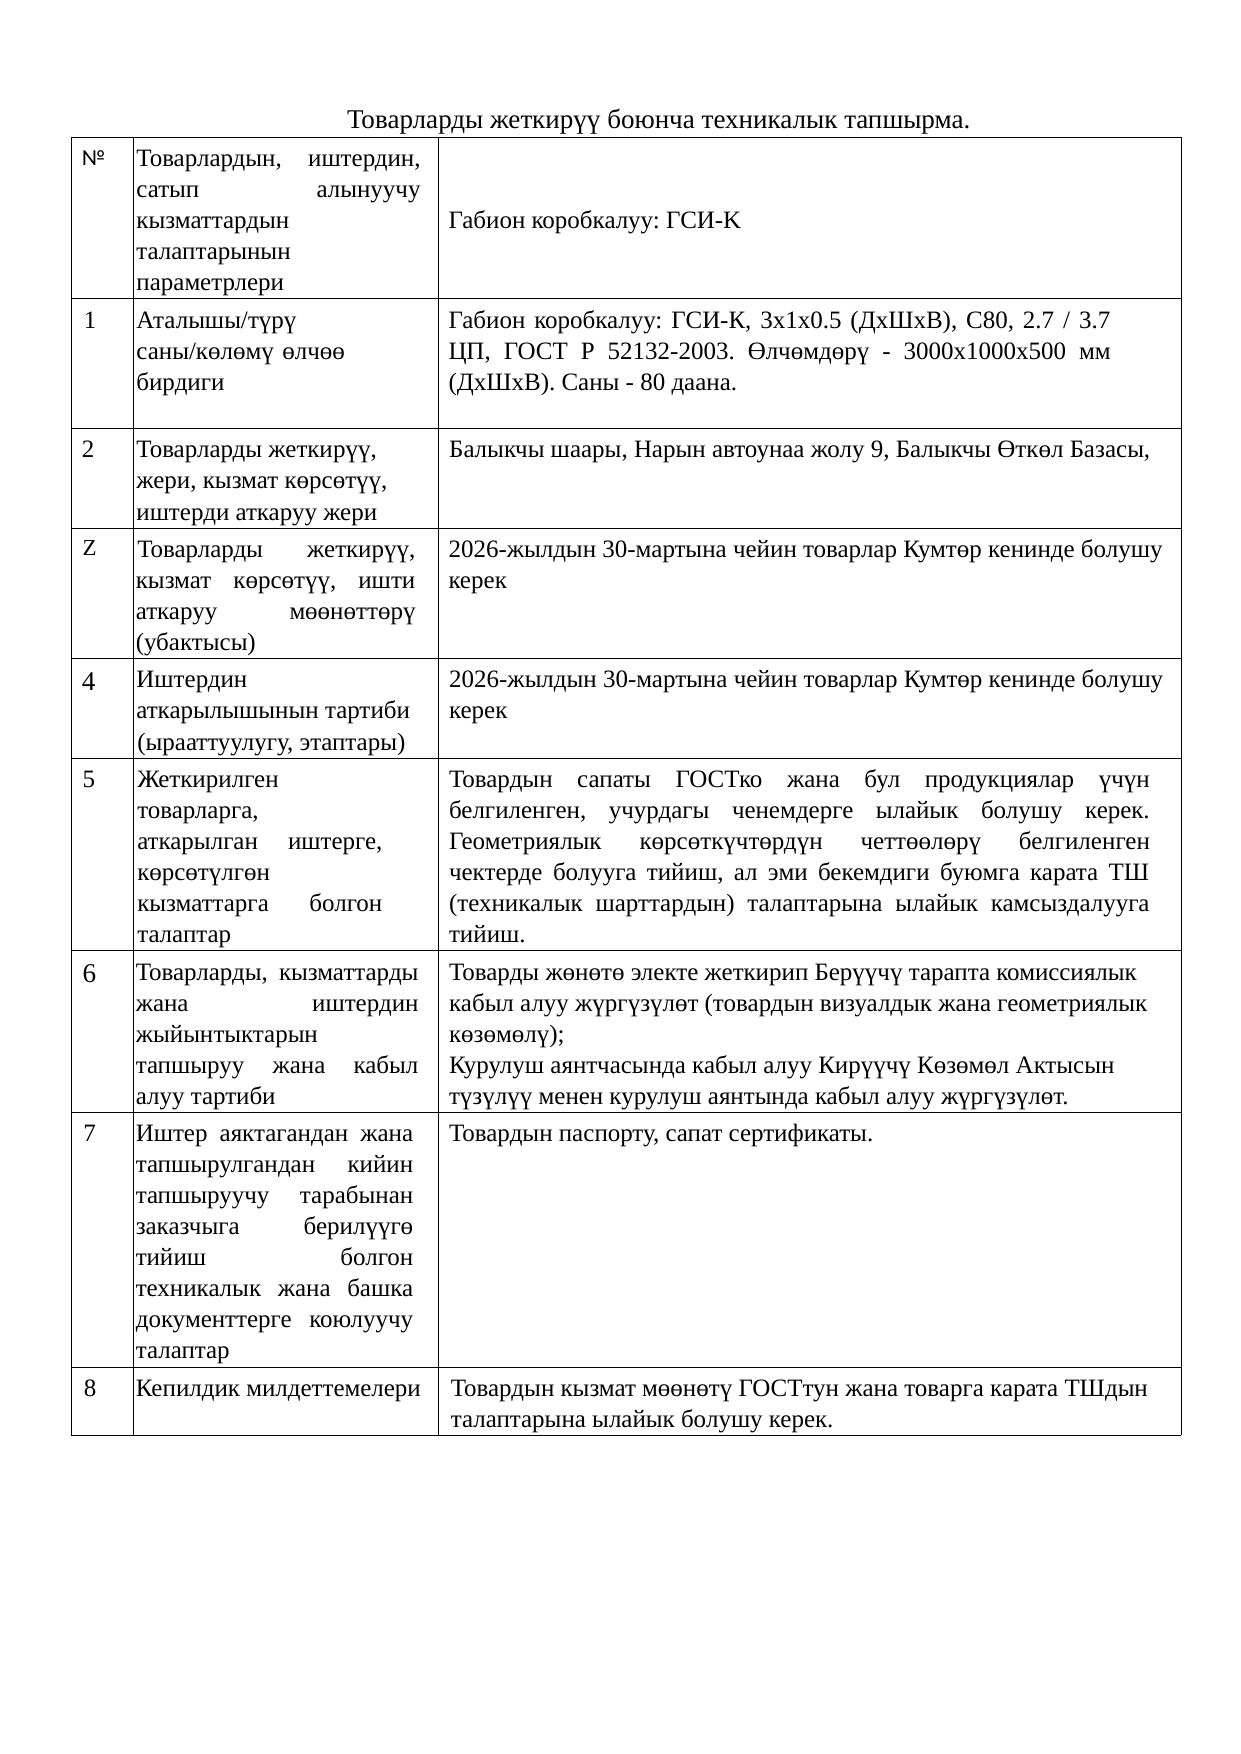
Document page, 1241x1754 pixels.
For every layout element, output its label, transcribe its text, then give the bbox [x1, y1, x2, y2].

table_cell Товарларды жеткирүү, жери, кызмат көрсөтүү, иштерди аткаруу жери [134, 429, 438, 527]
table_cell Балыкчы шаары, Нарын автоунаа жолу 9, Балыкчы Өткөл Базасы, [439, 429, 1181, 527]
table_cell 2026-жылдын 30-мартына чейин товарлар Кумтөр кенинде болушу керек [439, 659, 1181, 757]
table_cell Кепилдик милдеттемелери [134, 1368, 438, 1435]
text Товарларды жеткирүү боюнча техникалык тапшырма. [347, 103, 1160, 134]
table_cell Габион коробкалуу: ГСИ-К, 3х1х0.5 (ДхШхВ), С80, 2.7 / 3.7 ЦП, ГОСТ Р 52132-2003. Өлчөмдөрү - 3000х1000х500 мм (ДхШхВ). Саны - 80 даана. [439, 299, 1181, 428]
table_cell 7 [72, 1113, 133, 1366]
table_cell Аталышы/түрү саны/көлөмү өлчөө бирдиги [134, 299, 438, 428]
table_cell 6 [72, 951, 133, 1112]
table_cell Товардын сапаты ГОСТко жана бул продукциялар үчүн белгиленген, учурдагы ченемдерге ылайык болушу керек. Геометриялык көрсөткүчтөрдүн четтөөлөрү белгиленген чектерде болууга тийиш, ал эми бекемдиги буюмга карата ТШ (техникалык шарттардын) талаптарына ылайык камсыздалууга тийиш. [439, 759, 1181, 950]
table_cell Жеткирилген товарларга, аткарылган иштерге, көрсөтүлгөн кызматтарга болгон талаптар [134, 759, 438, 950]
table_header № [72, 138, 133, 298]
table_cell Иштердин аткарылышынын тартиби (ырааттуулугу, этаптары) [134, 659, 438, 757]
table_cell 2 [72, 429, 133, 527]
table_cell Товарларды, кызматтарды жана иштердин жыйынтыктарын тапшыруу жана кабыл алуу тартиби [134, 951, 438, 1112]
table_cell Z [72, 529, 133, 658]
table_cell Иштер аяктагандан жана тапшырулгандан кийин тапшыруучу тарабынан заказчыга берилүүгө тийиш болгон техникалык жана башка документтерге коюлуучу талаптар [134, 1113, 438, 1366]
table_cell Товардын паспорту, сапат сертификаты. [439, 1113, 1181, 1366]
table_cell Товарларды жеткирүү, кызмат көрсөтүү, ишти аткаруу мөөнөттөрү (убактысы) [134, 529, 438, 658]
table_header Габион коробкалуу: ГСИ-K [439, 138, 1181, 298]
table_cell 5 [72, 759, 133, 950]
table_cell Товарды жөнөтө электе жеткирип Берүүчү тарапта комиссиялык кабыл алуу жүргүзүлөт (товардын визуалдык жана геометриялык көзөмөлү); Курулуш аянтчасында кабыл алуу Кирүүчү Көзөмөл Актысын түзүлүү менен курулуш аянтында кабыл алуу жүргүзүлөт. [439, 951, 1181, 1112]
table_header Товарлардын, иштердин, сатып алынуучу кызматтардын талаптарынын параметрлери [134, 138, 438, 298]
table_cell 8 [72, 1368, 133, 1435]
table_cell 2026-жылдын 30-мартына чейин товарлар Кумтөр кенинде болушу керек [439, 529, 1181, 658]
table_cell 4 [72, 659, 133, 757]
table_cell 1 [72, 299, 133, 428]
table_cell Товардын кызмат мөөнөтү ГОСТтун жана товарга карата ТШдын талаптарына ылайык болушу керек. [439, 1368, 1181, 1435]
